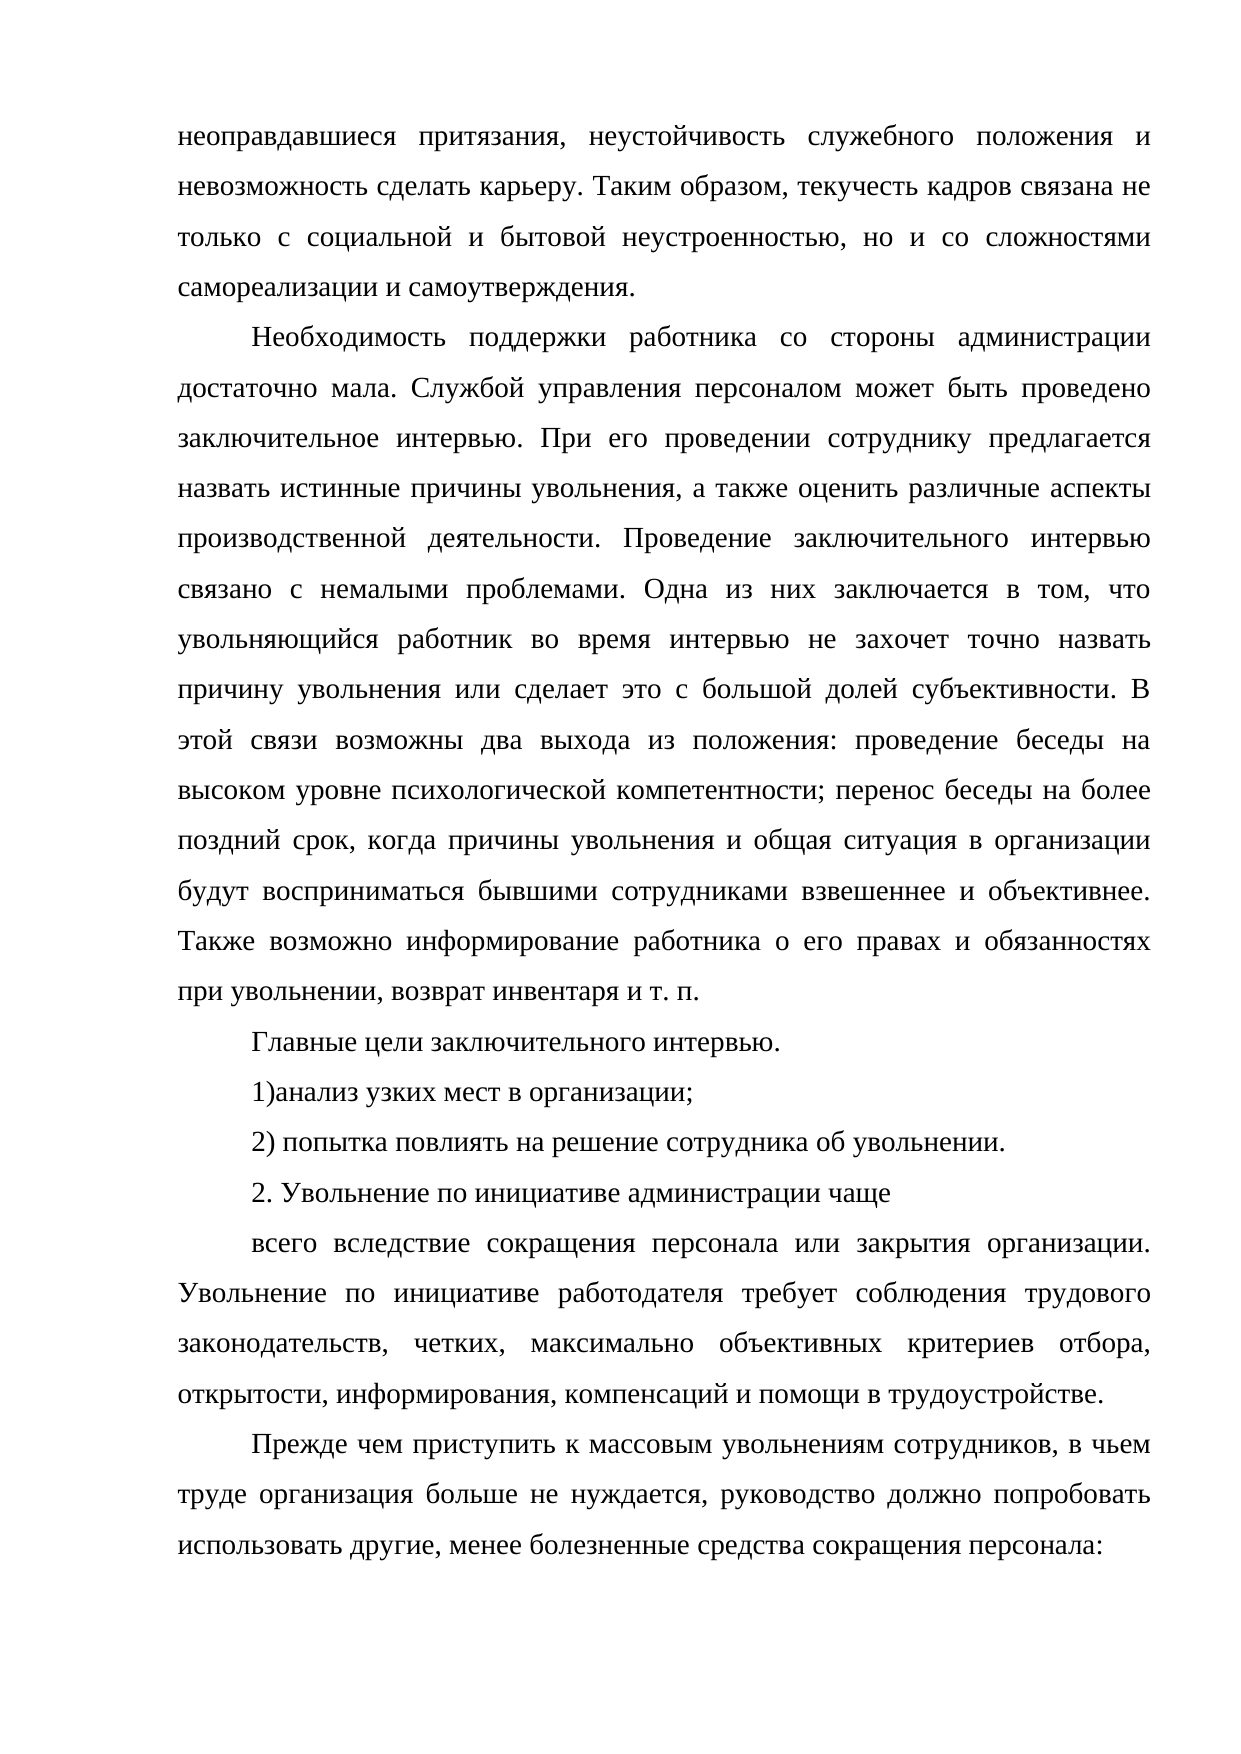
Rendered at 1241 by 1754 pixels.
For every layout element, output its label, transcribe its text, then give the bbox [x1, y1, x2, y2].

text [177, 118, 1152, 303]
text 2) попытка повлиять на решение сотрудника об увольнении. [177, 1124, 1152, 1158]
text Прежде чем приступить к массовым увольнениям сотрудников, в чьем труде организация больше не нуждается, руководство должно попробовать использовать другие, менее болезненные средства сокращения персонала: [177, 1426, 1152, 1560]
text Главные цели заключительного интервью. [177, 1024, 1152, 1057]
text 2. Увольнение по инициативе администрации чаще [177, 1175, 1152, 1208]
text Необходимость поддержки работника со стороны администрации достаточно мала. Службой управления персоналом может быть проведено заключительное интервью. При его проведении сотруднику предлагается назвать истинные причины увольнения, а также оценить различные аспекты производственной деятельности. Проведение заключительного интервью связано с немалыми проблемами. Одна из них заключается в том, что увольняющийся работник во время интервью не захочет точно назвать причину увольнения или сделает это с большой долей субъективности. В этой связи возможны два выхода из положения: проведение беседы на высоком уровне психологической компетентности; перенос беседы на более поздний срок, когда причины увольнения и общая ситуация в организации будут восприниматься бывшими сотрудниками взвешеннее и объективнее. Также возможно информирование работника о его правах и обязанностях при увольнении, возврат инвентаря и т. п. [177, 319, 1152, 1007]
text всего вследствие сокращения персонала или закрытия организации. Увольнение по инициативе работодателя требует соблюдения трудового законодательств, четких, максимально объективных критериев отбора, открытости, информирования, компенсаций и помощи в трудоустройстве. [177, 1225, 1152, 1409]
text 1)анализ узких мест в организации; [177, 1074, 1152, 1108]
